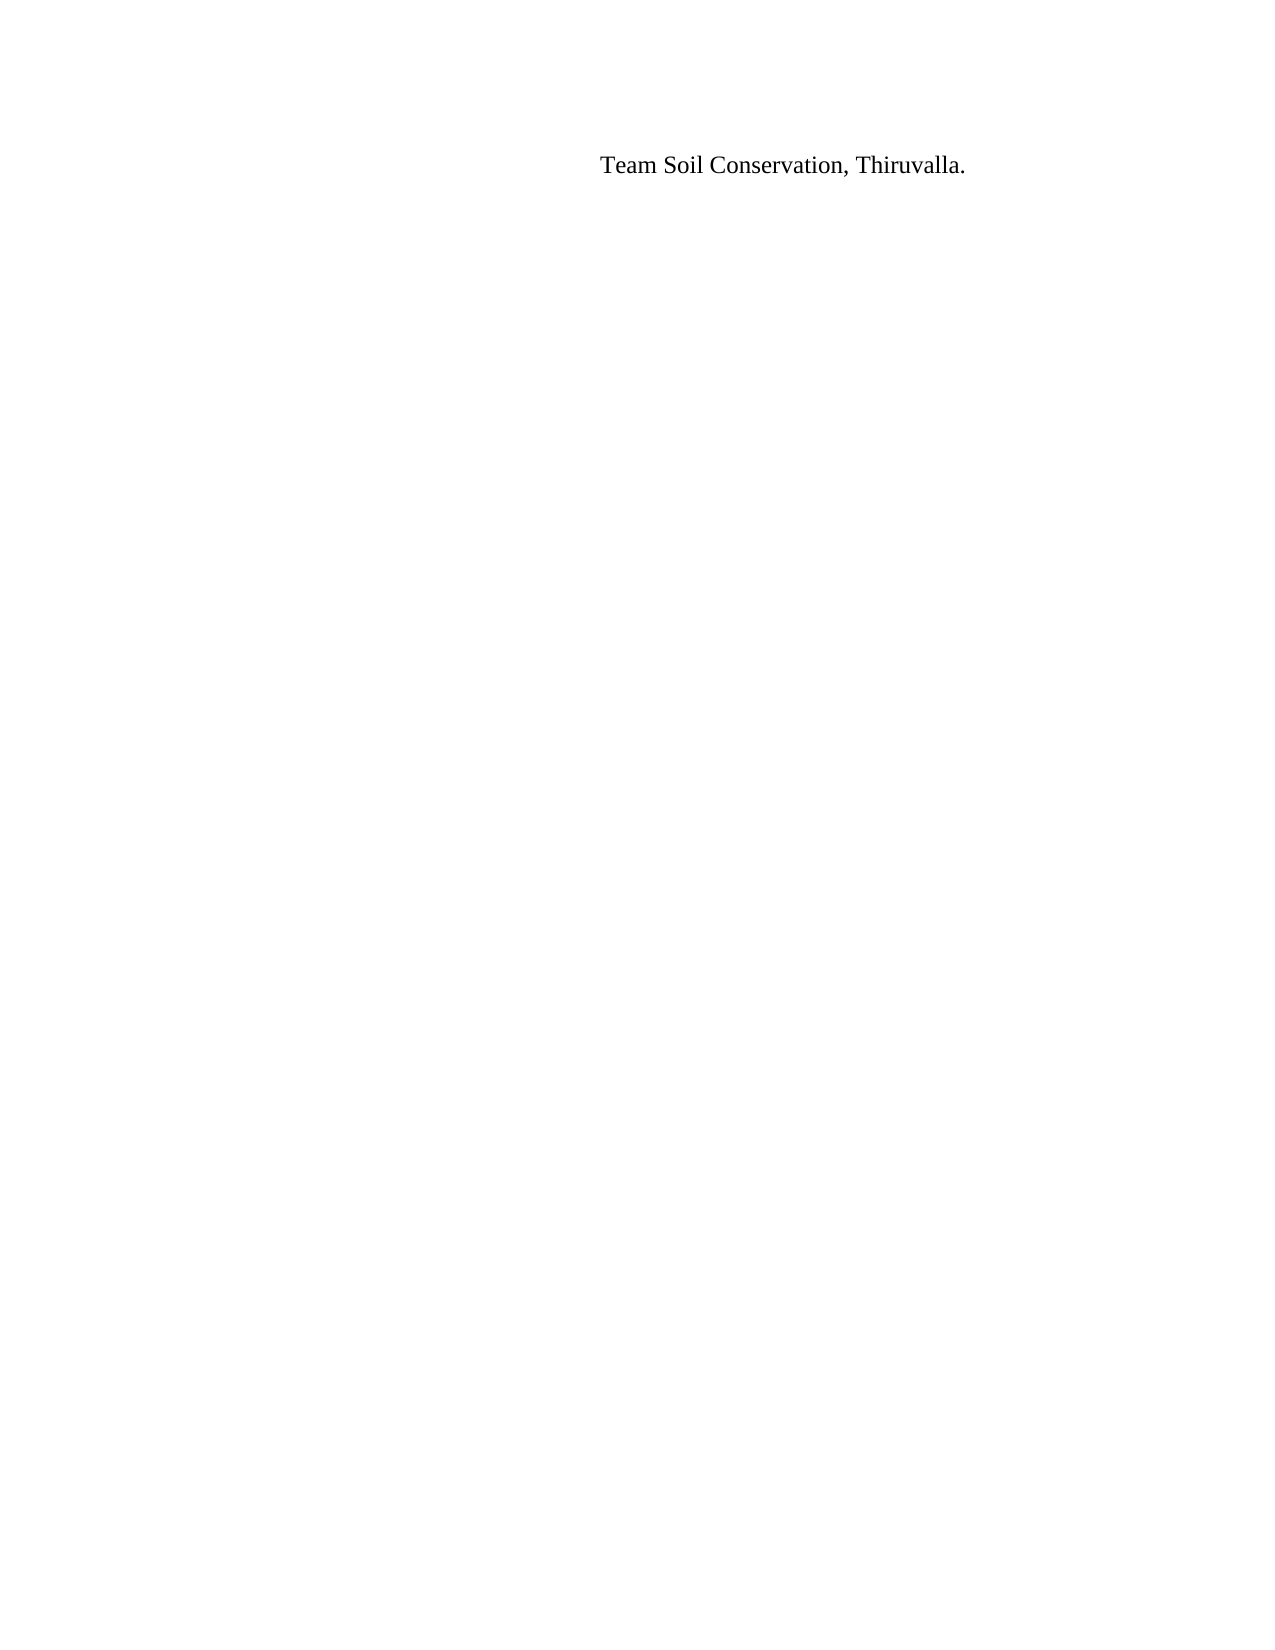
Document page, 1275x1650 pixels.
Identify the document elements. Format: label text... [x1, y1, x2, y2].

text Team Soil Conservation, Thiruvalla. [150, 150, 1125, 179]
